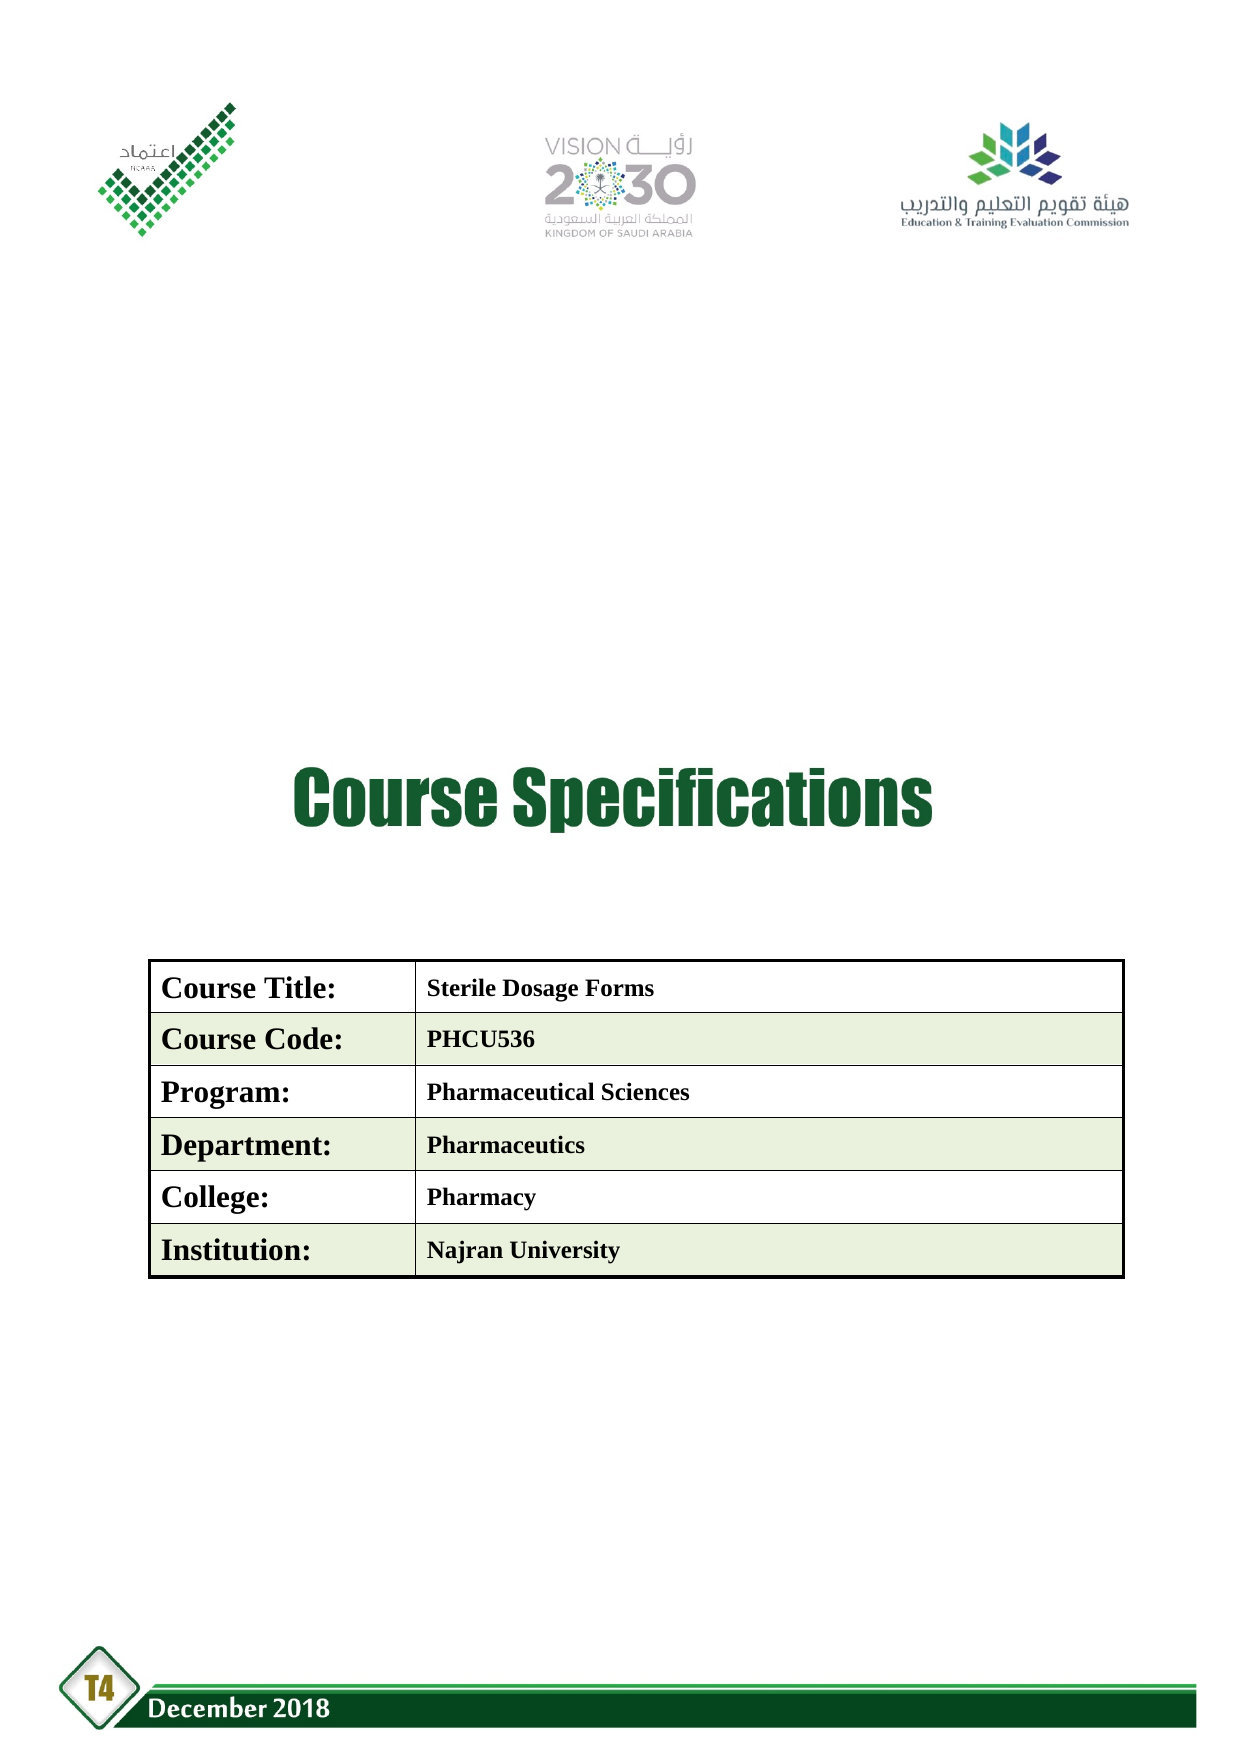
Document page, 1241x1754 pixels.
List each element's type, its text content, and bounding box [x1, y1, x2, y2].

table_cell College: [151, 1171, 415, 1223]
table_cell PHCU536 [416, 1013, 1122, 1064]
table_cell Najran University [416, 1224, 1122, 1275]
picture [27, 31, 1197, 1739]
table_cell Pharmaceutical Sciences [416, 1066, 1122, 1117]
table_cell Department: [151, 1118, 415, 1170]
table_cell Program: [151, 1066, 415, 1117]
table_cell Pharmacy [416, 1171, 1122, 1223]
table_cell Course Code: [151, 1013, 415, 1064]
table_header Sterile Dosage Forms [416, 962, 1122, 1012]
table_header Course Title: [151, 962, 415, 1012]
table_cell Institution: [151, 1224, 415, 1275]
table_cell Pharmaceutics [416, 1118, 1122, 1170]
